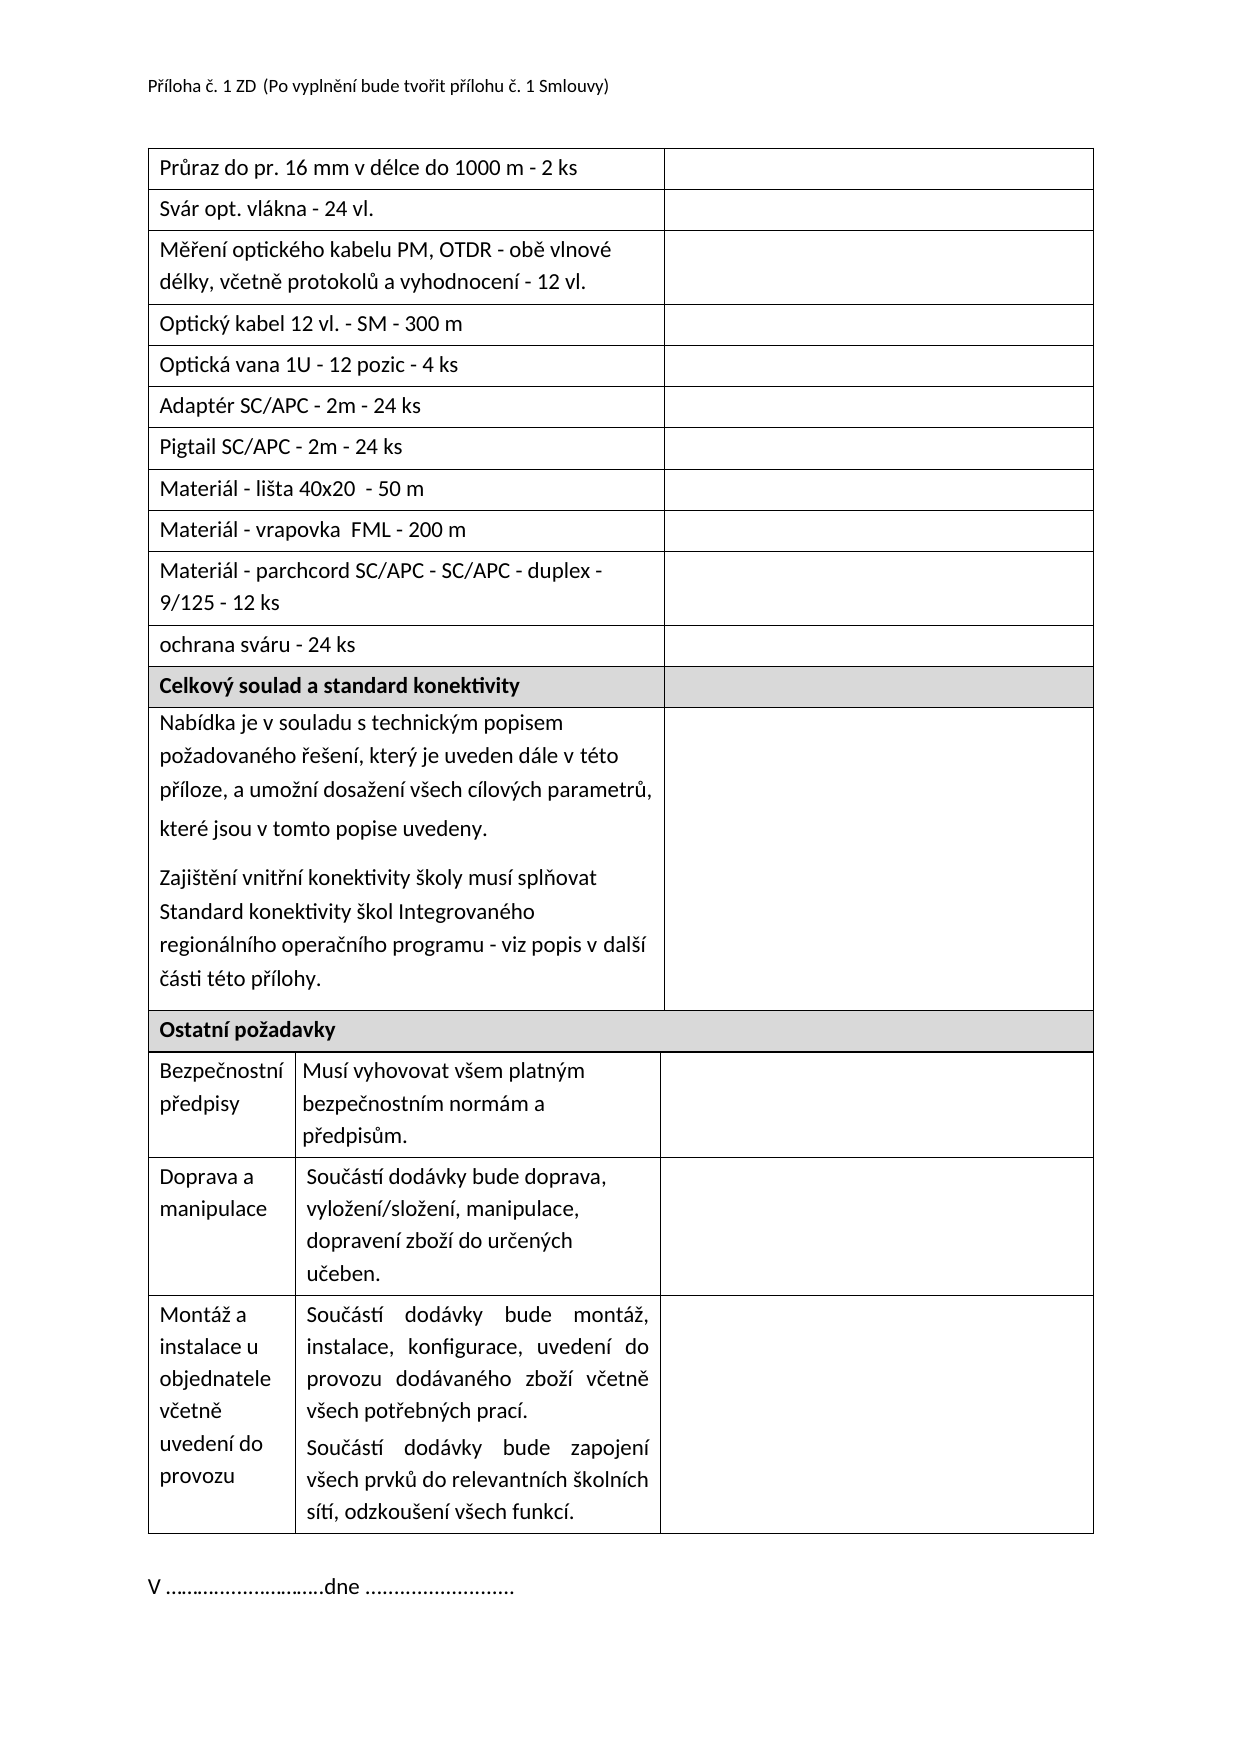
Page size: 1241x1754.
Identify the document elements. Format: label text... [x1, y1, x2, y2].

table_cell [661, 1158, 1093, 1295]
table_cell [661, 1053, 1093, 1157]
table_cell [665, 511, 1093, 551]
table_cell [665, 305, 1093, 345]
table_cell [665, 626, 1093, 666]
table_cell Optický kabel 12 vl. - SM - 300 m [149, 305, 664, 345]
table_cell Materiál - lišta 40x20 - 50 m [149, 470, 664, 510]
table_cell [665, 708, 1093, 1010]
table_cell Montáž a instalace u objednatele včetně uvedení do provozu [149, 1296, 295, 1533]
table_cell [665, 552, 1093, 624]
table_cell [665, 470, 1093, 510]
table_cell [665, 667, 1093, 707]
table_cell Měření optického kabelu PM, OTDR - obě vlnové délky, včetně protokolů a vyhodnocení - 12 vl. [149, 231, 664, 303]
text V ……….........………..dne .......................... [148, 1572, 1093, 1600]
table_cell Pigtail SC/APC - 2m - 24 ks [149, 428, 664, 468]
table_cell [665, 231, 1093, 303]
table_cell Bezpečnostní předpisy [149, 1053, 295, 1157]
table_cell [665, 190, 1093, 230]
table_cell Materiál - parchcord SC/APC - SC/APC - duplex - 9/125 - 12 ks [149, 552, 664, 624]
table_cell Musí vyhovovat všem platným bezpečnostním normám a předpisům. [296, 1053, 660, 1157]
table_cell Součástí dodávky bude doprava, vyložení/složení, manipulace, dopravení zboží do určených učeben. [296, 1158, 660, 1295]
table_cell Svár opt. vlákna - 24 vl. [149, 190, 664, 230]
table_cell [665, 428, 1093, 468]
table_cell Průraz do pr. 16 mm v délce do 1000 m - 2 ks [149, 149, 664, 189]
table_cell [665, 346, 1093, 386]
table_cell [661, 1296, 1093, 1533]
table_cell Nabídka je v souladu s technickým popisem požadovaného řešení, který je uveden dále v této příloze, a umožní dosažení všech cílových parametrů, které jsou v tomto popise uvedeny. Zajištění vnitřní konektivity školy musí splňovat Standard konektivity škol Integrovaného regionálního operačního programu - viz popis v další části této přílohy. [149, 708, 664, 1010]
table_cell Celkový soulad a standard konektivity [149, 667, 664, 707]
table_cell Materiál - vrapovka FML - 200 m [149, 511, 664, 551]
table_cell Optická vana 1U - 12 pozic - 4 ks [149, 346, 664, 386]
table_cell Ostatní požadavky [149, 1011, 1093, 1051]
table_cell [665, 149, 1093, 189]
table_cell ochrana sváru - 24 ks [149, 626, 664, 666]
table_cell [665, 387, 1093, 427]
table_cell Součástí dodávky bude montáž, instalace, konfigurace, uvedení do provozu dodávaného zboží včetně všech potřebných prací. Součástí dodávky bude zapojení všech prvků do relevantních školních sítí, odzkoušení všech funkcí. [296, 1296, 660, 1533]
table_cell Doprava a manipulace [149, 1158, 295, 1295]
table_cell Adaptér SC/APC - 2m - 24 ks [149, 387, 664, 427]
